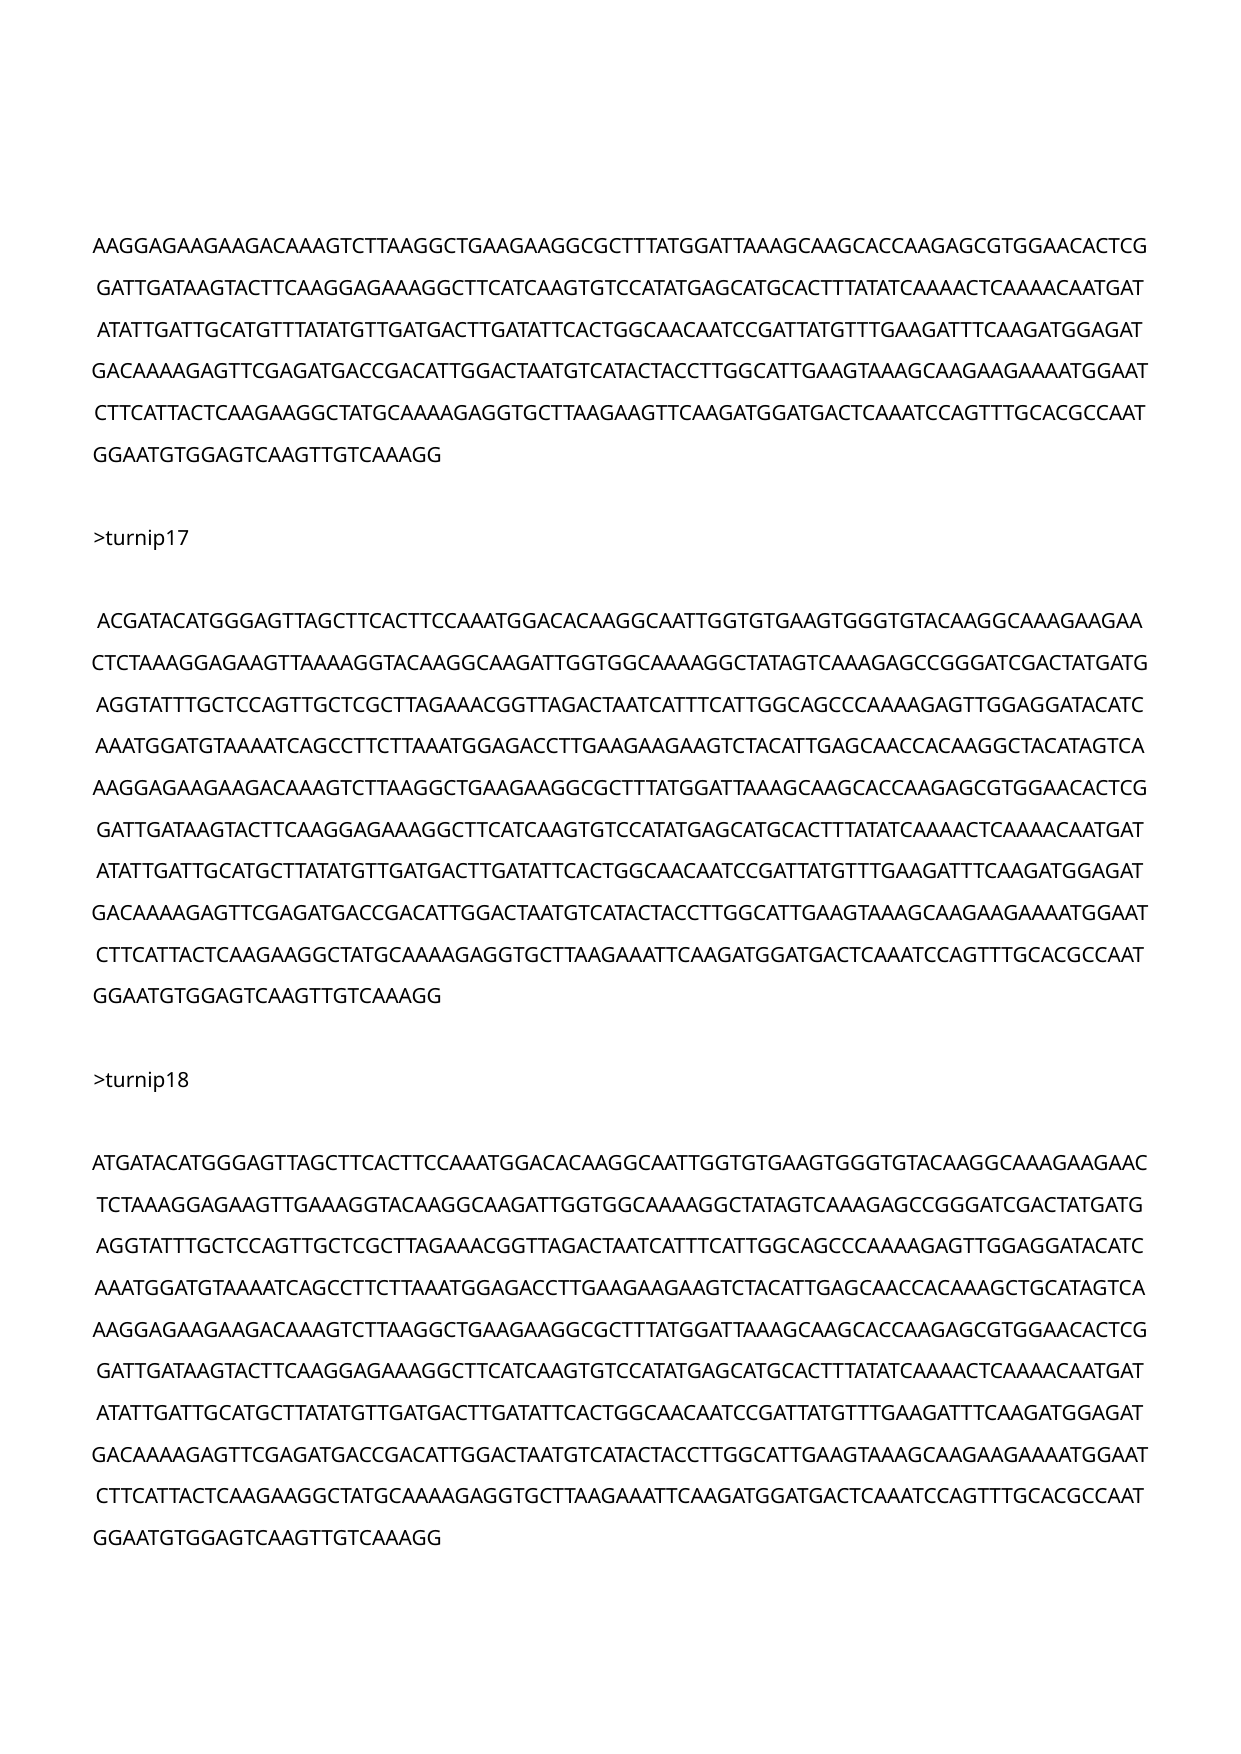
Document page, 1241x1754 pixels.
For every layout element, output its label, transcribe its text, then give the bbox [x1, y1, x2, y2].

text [91, 225, 1149, 475]
text ATGATACATGGGAGTTAGCTTCACTTCCAAATGGACACAAGGCAATTGGTGTGAAGTGGGTGTACAAGGCAAAGAAGAACTCTAAAGGAGAAGTTGAAAGGTACAAGGCAAGATTGGTGGCAAAAGGCTATAGTCAAAGAGCCGGGATCGACTATGATGAGGTATTTGCTCCAGTTGCTCGCTTAGAAACGGTTAGACTAATCATTTCATTGGCAGCCCAAAAGAGTTGGAGGATACATCAAATGGATGTAAAATCAGCCTTCTTAAATGGAGACCTTGAAGAAGAAGTCTACATTGAGCAACCACAAAGCTGCATAGTCAAAGGAGAAGAAGACAAAGTCTTAAGGCTGAAGAAGGCGCTTTATGGATTAAAGCAAGCACCAAGAGCGTGGAACACTCGGATTGATAAGTACTTCAAGGAGAAAGGCTTCATCAAGTGTCCATATGAGCATGCACTTTATATCAAAACTCAAAACAATGATATATTGATTGCATGCTTATATGTTGATGACTTGATATTCACTGGCAACAATCCGATTATGTTTGAAGATTTCAAGATGGAGATGACAAAAGAGTTCGAGATGACCGACATTGGACTAATGTCATACTACCTTGGCATTGAAGTAAAGCAAGAAGAAAATGGAATCTTCATTACTCAAGAAGGCTATGCAAAAGAGGTGCTTAAGAAATTCAAGATGGATGACTCAAATCCAGTTTGCACGCCAATGGAATGTGGAGTCAAGTTGTCAAAGG [91, 1142, 1149, 1558]
text >turnip18 [91, 1058, 1149, 1100]
text ACGATACATGGGAGTTAGCTTCACTTCCAAATGGACACAAGGCAATTGGTGTGAAGTGGGTGTACAAGGCAAAGAAGAACTCTAAAGGAGAAGTTAAAAGGTACAAGGCAAGATTGGTGGCAAAAGGCTATAGTCAAAGAGCCGGGATCGACTATGATGAGGTATTTGCTCCAGTTGCTCGCTTAGAAACGGTTAGACTAATCATTTCATTGGCAGCCCAAAAGAGTTGGAGGATACATCAAATGGATGTAAAATCAGCCTTCTTAAATGGAGACCTTGAAGAAGAAGTCTACATTGAGCAACCACAAGGCTACATAGTCAAAGGAGAAGAAGACAAAGTCTTAAGGCTGAAGAAGGCGCTTTATGGATTAAAGCAAGCACCAAGAGCGTGGAACACTCGGATTGATAAGTACTTCAAGGAGAAAGGCTTCATCAAGTGTCCATATGAGCATGCACTTTATATCAAAACTCAAAACAATGATATATTGATTGCATGCTTATATGTTGATGACTTGATATTCACTGGCAACAATCCGATTATGTTTGAAGATTTCAAGATGGAGATGACAAAAGAGTTCGAGATGACCGACATTGGACTAATGTCATACTACCTTGGCATTGAAGTAAAGCAAGAAGAAAATGGAATCTTCATTACTCAAGAAGGCTATGCAAAAGAGGTGCTTAAGAAATTCAAGATGGATGACTCAAATCCAGTTTGCACGCCAATGGAATGTGGAGTCAAGTTGTCAAAGG [91, 600, 1149, 1017]
text >turnip17 [91, 517, 1149, 558]
